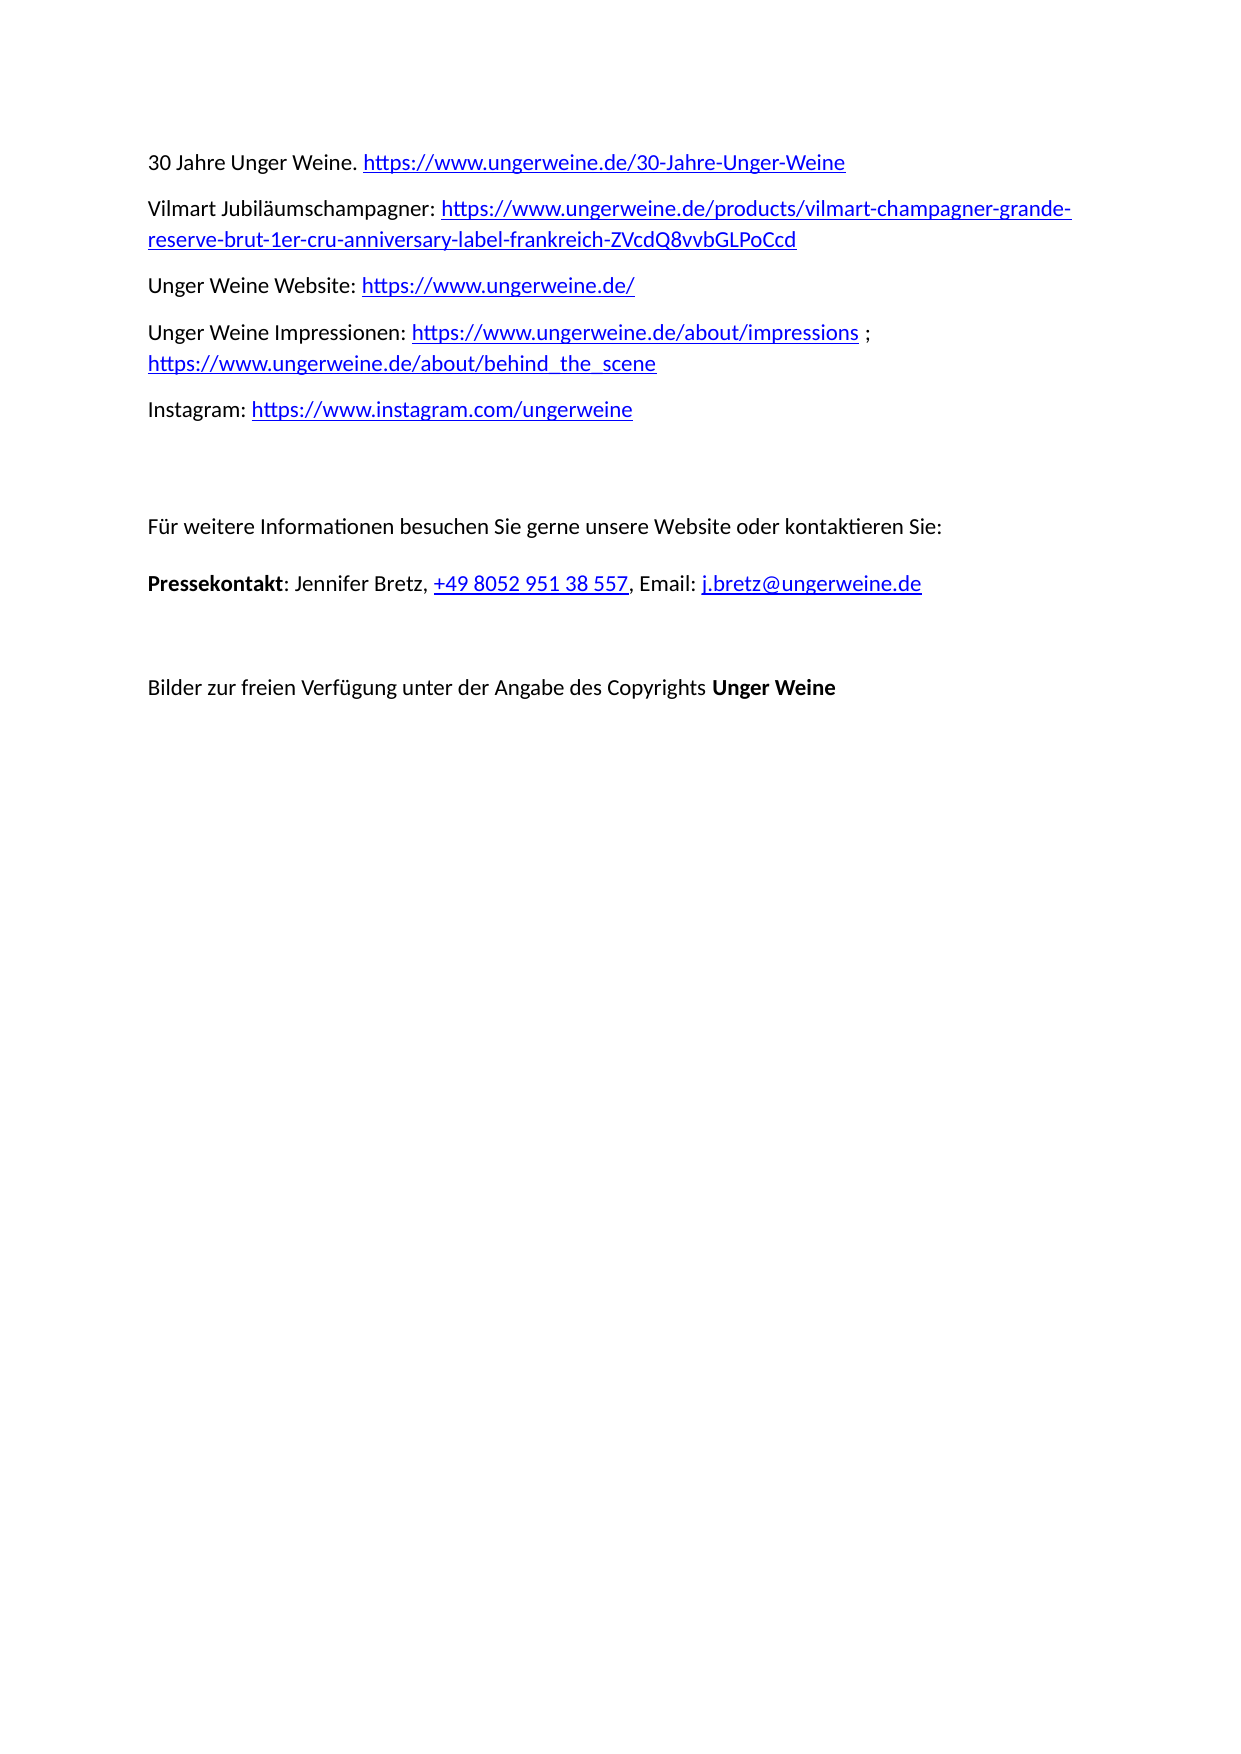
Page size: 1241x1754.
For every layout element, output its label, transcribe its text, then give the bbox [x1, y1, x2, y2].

text Unger Weine Website: https://www.ungerweine.de/ [148, 272, 1093, 299]
text Instagram: https://www.instagram.com/ungerweine [148, 396, 1093, 423]
text Bilder zur freien Verfügung unter der Angabe des Copyrights Unger Weine [148, 673, 1093, 701]
text Vilmart Jubiläumschampagner: https://www.ungerweine.de/products/vilmart-champagner-grande-reserve-brut-1er-cru-anniversary-label-frankreich-ZVcdQ8vvbGLPoCcd [148, 194, 1093, 253]
text Pressekontakt: Jennifer Bretz, +49 8052 951 38 557, Email: j.bretz@ungerweine.de [148, 569, 1093, 597]
text Unger Weine Impressionen: https://www.ungerweine.de/about/impressions ; https://www.ungerweine.de/about/behind_the_scene [148, 318, 1093, 377]
text 30 Jahre Unger Weine. https://www.ungerweine.de/30-Jahre-Unger-Weine [148, 148, 1093, 176]
text Für weitere Informationen besuchen Sie gerne unsere Website oder kontaktieren Sie: [148, 512, 1093, 540]
